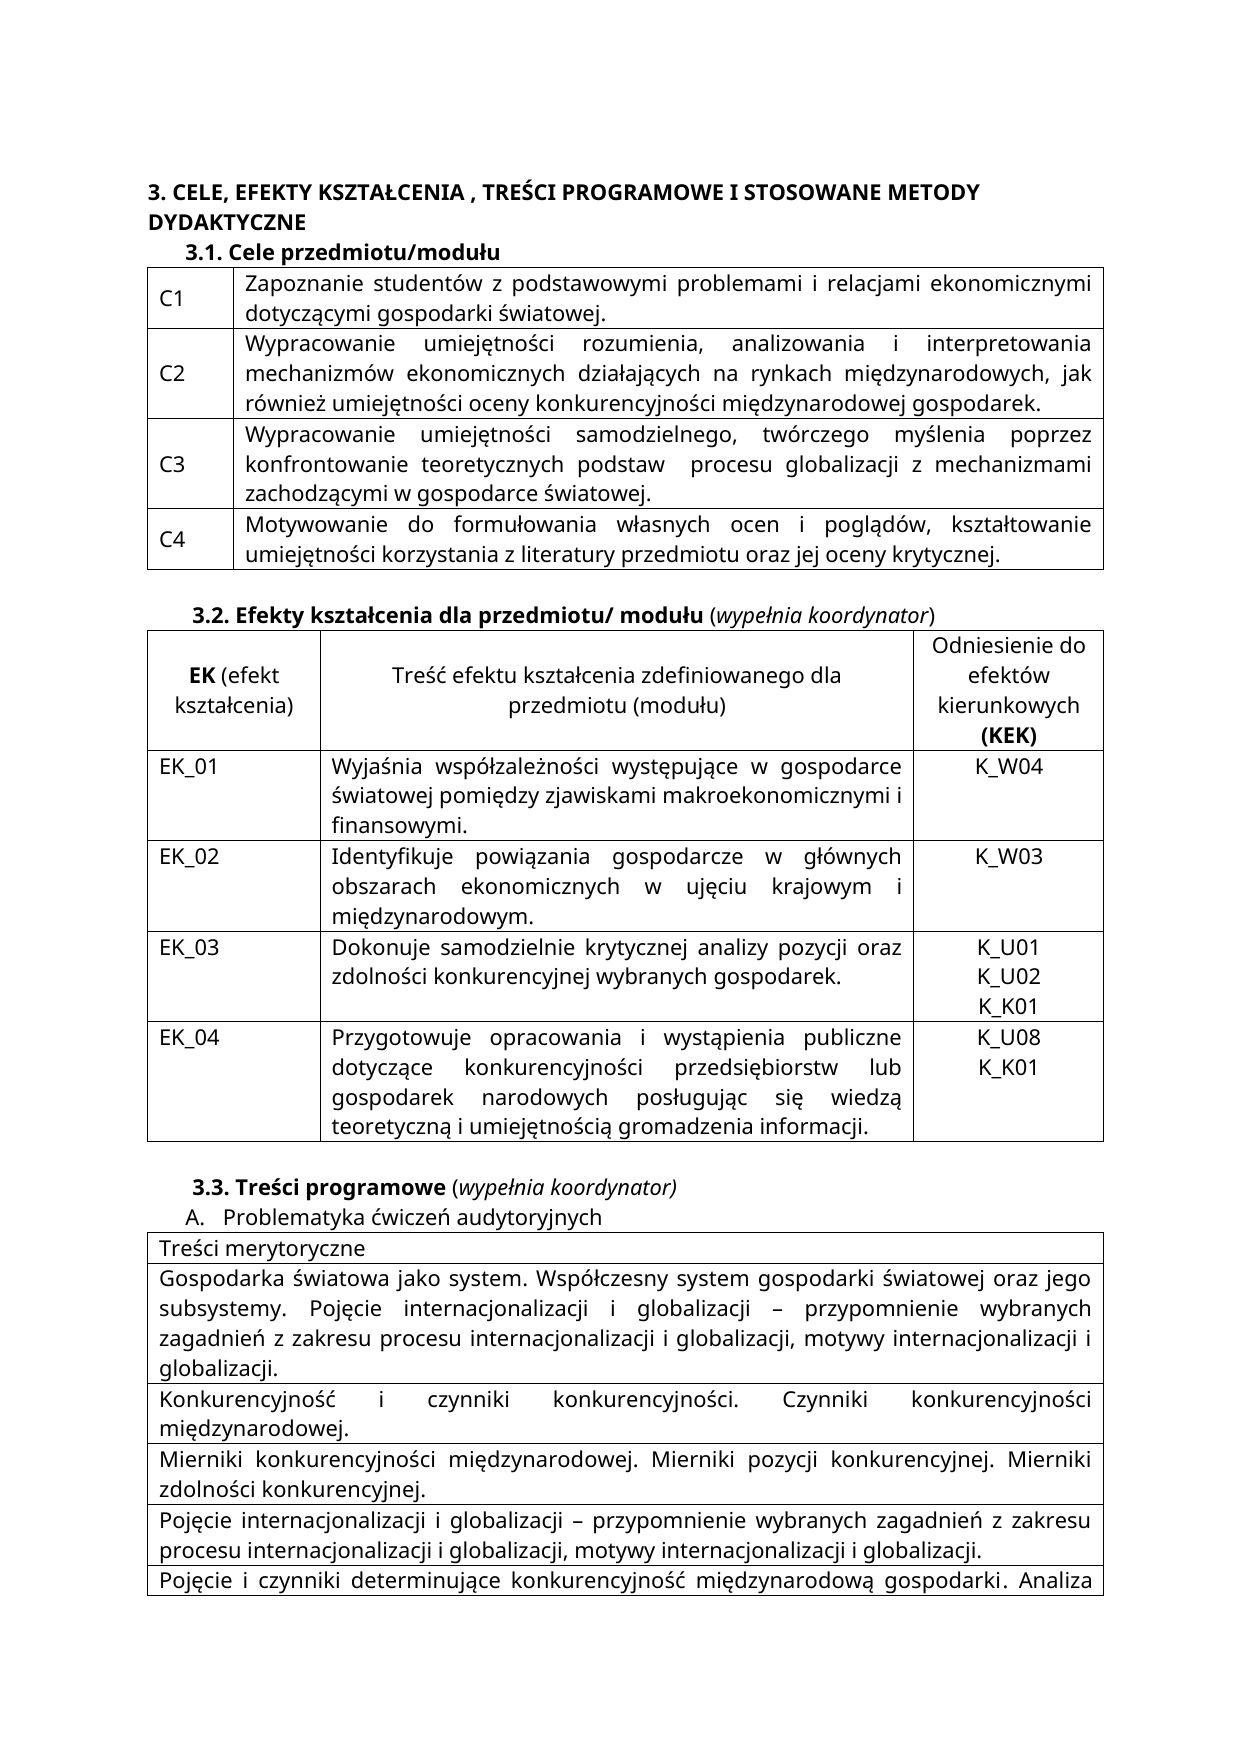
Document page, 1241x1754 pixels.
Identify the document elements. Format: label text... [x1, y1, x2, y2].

table_cell K_W03 [914, 841, 1103, 931]
table_cell Mierniki konkurencyjności międzynarodowej. Mierniki pozycji konkurencyjnej. Mierniki zdolności konkurencyjnej. [426, 1444, 1103, 1504]
table_header C1 [148, 268, 233, 327]
table_cell Wypracowanie umiejętności samodzielnego, twórczego myślenia poprzez konfrontowanie teoretycznych podstaw procesu globalizacji z mechanizmami zachodzącymi w gospodarce światowej. [234, 419, 1103, 508]
table_header Odniesienie do efektów kierunkowych (KEK) [914, 631, 1103, 750]
table_cell Pojęcie internacjonalizacji i globalizacji – przypomnienie wybranych zagadnień z zakresu procesu internacjonalizacji i globalizacji, motywy internacjonalizacji i globalizacji. [148, 1505, 1103, 1564]
table_cell EK_04 [148, 1022, 320, 1141]
table_cell C4 [148, 509, 233, 569]
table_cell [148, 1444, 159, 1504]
table_cell EK_02 [148, 841, 320, 931]
list Problematyka ćwiczeń audytoryjnych [185, 1202, 1093, 1232]
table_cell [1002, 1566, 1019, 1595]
table_cell Wypracowanie umiejętności rozumienia, analizowania i interpretowania mechanizmów ekonomicznych działających na rynkach międzynarodowych, jak również umiejętności oceny konkurencyjności międzynarodowej gospodarek. [234, 329, 1103, 418]
table_header Zapoznanie studentów z podstawowymi problemami i relacjami ekonomicznymi dotyczącymi gospodarki światowej. [234, 268, 1103, 327]
table_header Treści merytoryczne [148, 1233, 1103, 1262]
table_cell C3 [148, 419, 233, 508]
table_cell EK_03 [148, 932, 320, 1021]
table_cell K_U08 K_K01 [914, 1022, 1103, 1141]
table_cell K_U01 K_U02 K_K01 [914, 932, 1103, 1021]
table_header EK (efekt kształcenia) [148, 631, 320, 750]
table_cell Konkurencyjność i czynniki konkurencyjności. Czynniki konkurencyjności międzynarodowej. [148, 1384, 1103, 1443]
text 3.1. Cele przedmiotu/modułu [185, 237, 1093, 267]
table_cell Gospodarka światowa jako system. Współczesny system gospodarki światowej oraz jego subsystemy. Pojęcie internacjonalizacji i globalizacji – przypomnienie wybranych zagadnień z zakresu procesu internacjonalizacji i globalizacji, motywy internacjonalizacji i globalizacji. [148, 1264, 1103, 1383]
table_cell Identyfikuje powiązania gospodarcze w głównych obszarach ekonomicznych w ujęciu krajowym i międzynarodowym. [321, 841, 913, 931]
table_cell Wyjaśnia współzależności występujące w gospodarce światowej pomiędzy zjawiskami makroekonomicznymi i finansowymi. [321, 751, 913, 840]
table_cell EK_01 [148, 751, 320, 840]
table_cell C2 [148, 329, 233, 418]
table_cell K_W04 [914, 751, 1103, 840]
table_cell Motywowanie do formułowania własnych ocen i poglądów, kształtowanie umiejętności korzystania z literatury przedmiotu oraz jej oceny krytycznej. [234, 509, 1103, 569]
text 3. CELE, EFEKTY KSZTAŁCENIA , TREŚCI PROGRAMOWE I STOSOWANE METODY DYDAKTYCZNE [148, 177, 1093, 237]
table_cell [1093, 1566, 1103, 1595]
text 3.2. Efekty kształcenia dla przedmiotu/ modułu (wypełnia koordynator) [192, 600, 1093, 629]
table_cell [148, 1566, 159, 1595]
list 3.3. Treści programowe (wypełnia koordynator) [192, 1172, 1093, 1202]
table_cell Przygotowuje opracowania i wystąpienia publiczne dotyczące konkurencyjności przedsiębiorstw lub gospodarek narodowych posługując się wiedzą teoretyczną i umiejętnością gromadzenia informacji. [321, 1022, 913, 1141]
table_cell Dokonuje samodzielnie krytycznej analizy pozycji oraz zdolności konkurencyjnej wybranych gospodarek. [321, 932, 913, 1021]
table_header Treść efektu kształcenia zdefiniowanego dla przedmiotu (modułu) [321, 631, 913, 750]
